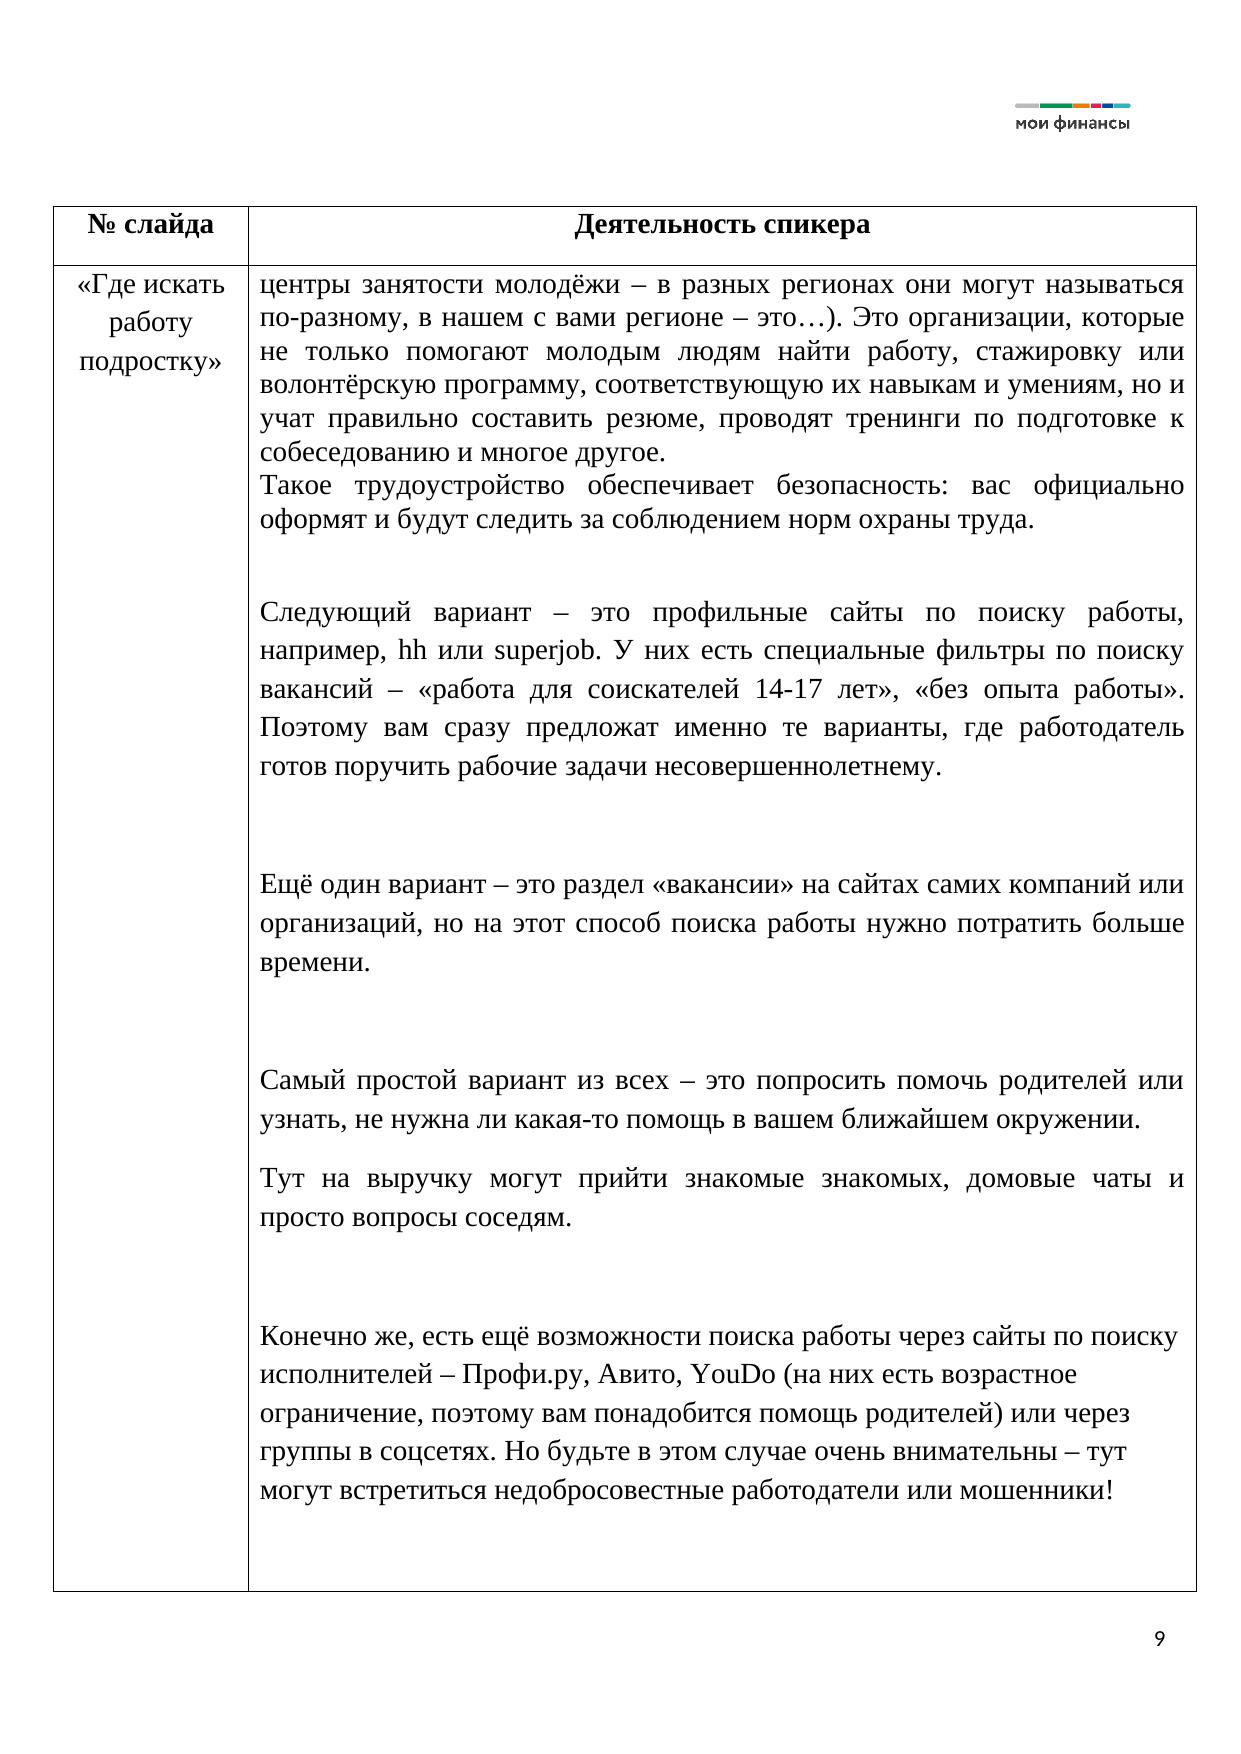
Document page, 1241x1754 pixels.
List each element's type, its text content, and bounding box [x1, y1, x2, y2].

table_cell Слайд 10 «Где искать работу подростку» [54, 266, 248, 1591]
picture [904, 16, 1241, 206]
table_header № слайда [54, 207, 248, 265]
table_header Деятельность спикера [249, 207, 1196, 265]
